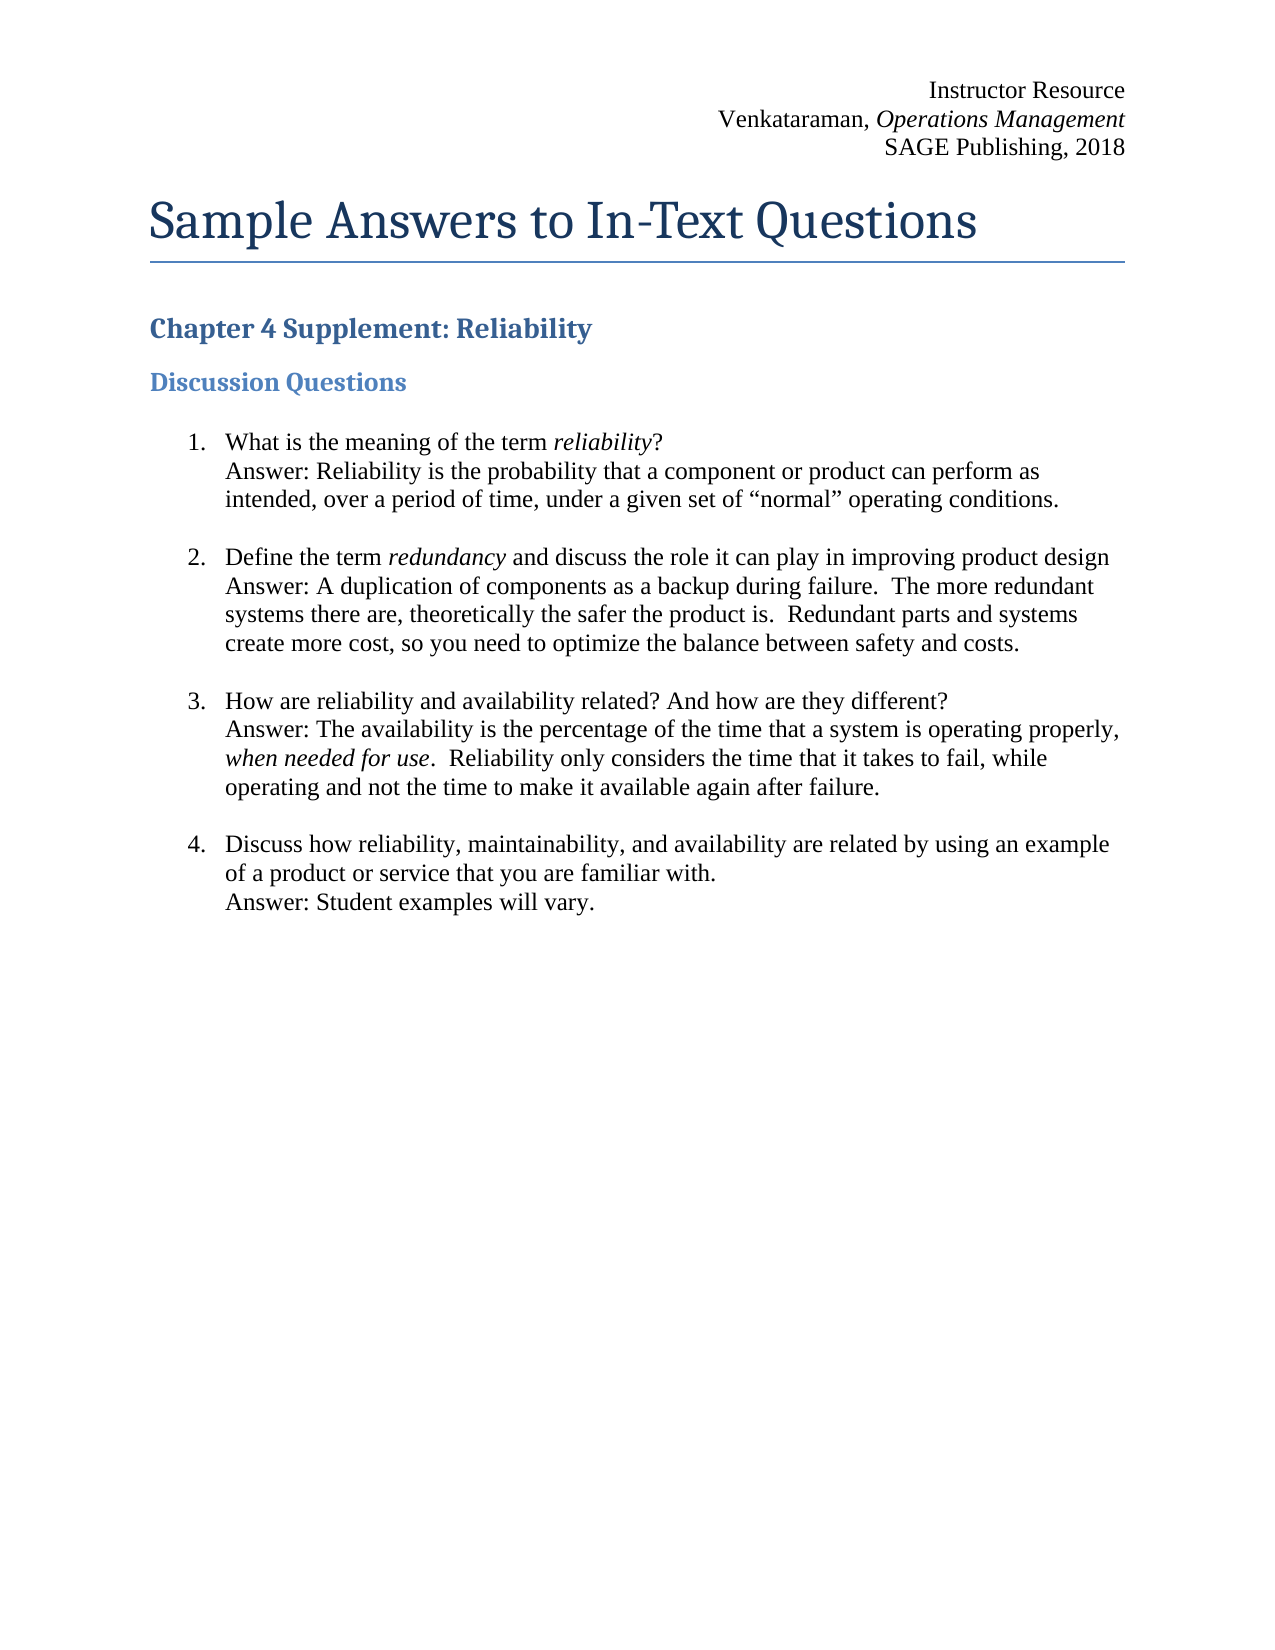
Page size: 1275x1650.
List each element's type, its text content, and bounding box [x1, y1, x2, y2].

title Sample Answers to In-Text Questions [150, 190, 1125, 261]
list Answer: Student examples will vary. [225, 887, 1125, 916]
list How are reliability and availability related? And how are they different? [187, 686, 1125, 714]
list Answer: A duplication of components as a backup during failure. The more redundant systems there are, theoretically the safer the product is. Redundant parts and systems create more cost, so you need to optimize the balance between safety and costs. [225, 571, 1125, 657]
list Define the term redundancy and discuss the role it can play in improving product design [187, 542, 1125, 571]
list Answer: The availability is the percentage of the time that a system is operating properly, when needed for use. Reliability only considers the time that it takes to fail, while operating and not the time to make it available again after failure. [225, 714, 1125, 801]
subtitle Chapter 4 Supplement: Reliability [150, 313, 1125, 346]
list Discuss how reliability, maintainability, and availability are related by using an example of a product or service that you are familiar with. [187, 829, 1125, 887]
list Answer: Reliability is the probability that a component or product can perform as intended, over a period of time, under a given set of “normal” operating conditions. [225, 456, 1125, 513]
subtitle Discussion Questions [150, 367, 1125, 398]
list What is the meaning of the term reliability? [187, 427, 1125, 456]
